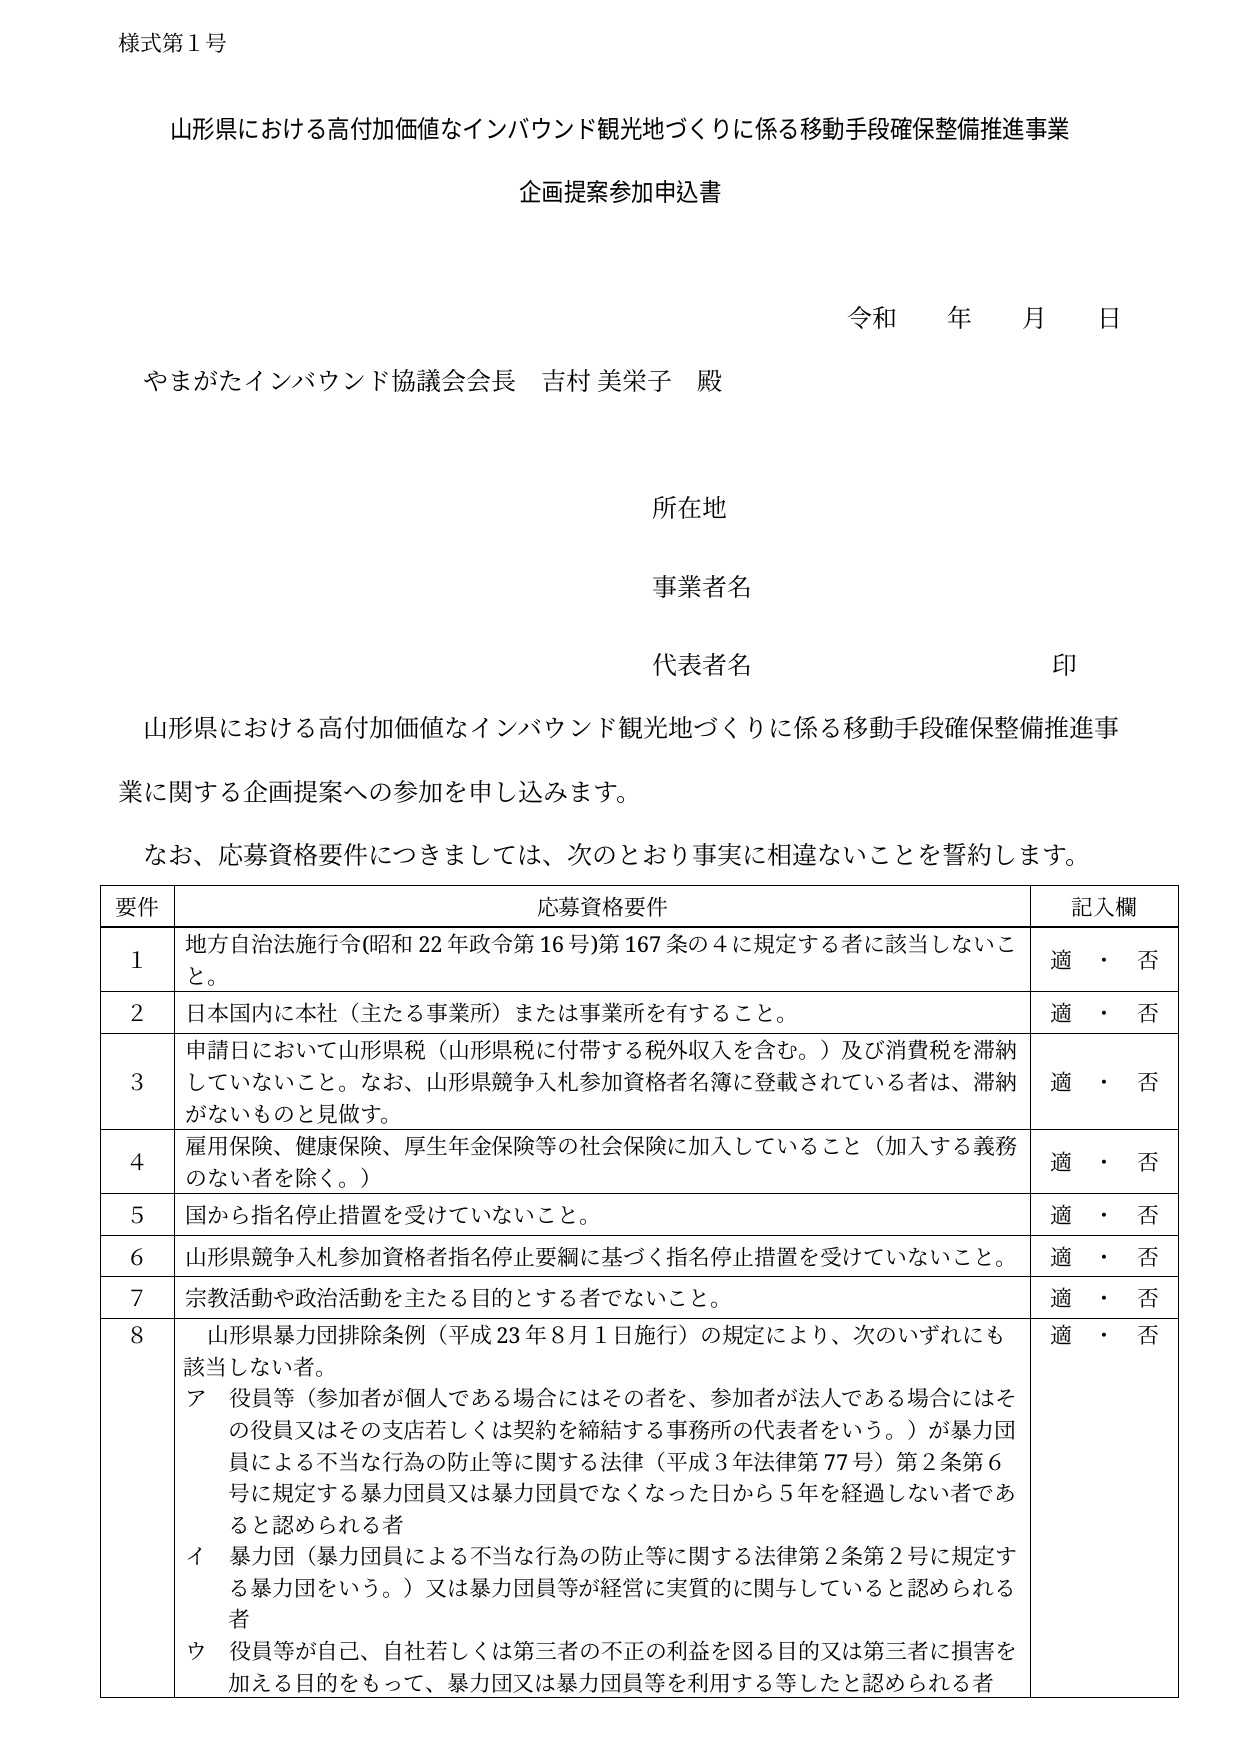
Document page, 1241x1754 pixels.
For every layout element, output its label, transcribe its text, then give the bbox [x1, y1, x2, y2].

table_cell 適 ・ 否 [1031, 1319, 1178, 1697]
table_cell 山形県競争入札参加資格者指名停止要綱に基づく指名停止措置を受けていないこと。 [175, 1236, 1030, 1276]
text 所在地 [118, 475, 1122, 538]
table_cell ４ [101, 1130, 174, 1193]
table_cell 適 ・ 否 [1031, 1194, 1178, 1235]
text 事業者名 [118, 554, 1122, 617]
table_cell ３ [101, 1034, 174, 1128]
table_cell １ [101, 928, 174, 991]
table_cell 適 ・ 否 [1031, 992, 1178, 1033]
table_header 要件 [101, 886, 174, 926]
text 代表者名 印 [118, 632, 1122, 696]
text 山形県における高付加価値なインバウンド観光地づくりに係る移動手段確保整備推進事業に関する企画提案への参加を申し込みます。 [118, 696, 1122, 822]
table_cell 日本国内に本社（主たる事業所）または事業所を有すること。 [175, 992, 1030, 1033]
text なお、応募資格要件につきましては、次のとおり事実に相違ないことを誓約します。 [118, 822, 1122, 885]
table_cell ２ [101, 992, 174, 1033]
table_cell 申請日において山形県税（山形県税に付帯する税外収入を含む。）及び消費税を滞納していないこと。なお、山形県競争入札参加資格者名簿に登載されている者は、滞納がないものと見做す。 [175, 1034, 1030, 1128]
table_cell ５ [101, 1194, 174, 1235]
table_cell 地方自治法施行令(昭和22年政令第16号)第167条の４に規定する者に該当しないこと。 [175, 928, 1030, 991]
table_cell 適 ・ 否 [1031, 1034, 1178, 1128]
table_header 応募資格要件 [175, 886, 1030, 926]
table_cell ６ [101, 1236, 174, 1276]
table_cell 国から指名停止措置を受けていないこと。 [175, 1194, 1030, 1235]
table_cell 雇用保険、健康保険、厚生年金保険等の社会保険に加入していること（加入する義務のない者を除く。） [175, 1130, 1030, 1193]
text やまがたインバウンド協議会会長 吉村 美栄子 殿 [118, 348, 1122, 412]
text 令和 年 月 日 [118, 285, 1122, 348]
table_cell 宗教活動や政治活動を主たる目的とする者でないこと。 [175, 1277, 1030, 1317]
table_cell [175, 1319, 1030, 1697]
table_cell 適 ・ 否 [1031, 1277, 1178, 1317]
table_cell 適 ・ 否 [1031, 928, 1178, 991]
table_header 記入欄 [1031, 886, 1178, 926]
table_cell ８ [101, 1319, 174, 1697]
table_cell 適 ・ 否 [1031, 1236, 1178, 1276]
text 企画提案参加申込書 [118, 159, 1122, 222]
text 山形県における高付加価値なインバウンド観光地づくりに係る移動手段確保整備推進事業 [118, 96, 1122, 159]
table_cell ７ [101, 1277, 174, 1317]
table_cell 適 ・ 否 [1031, 1130, 1178, 1193]
